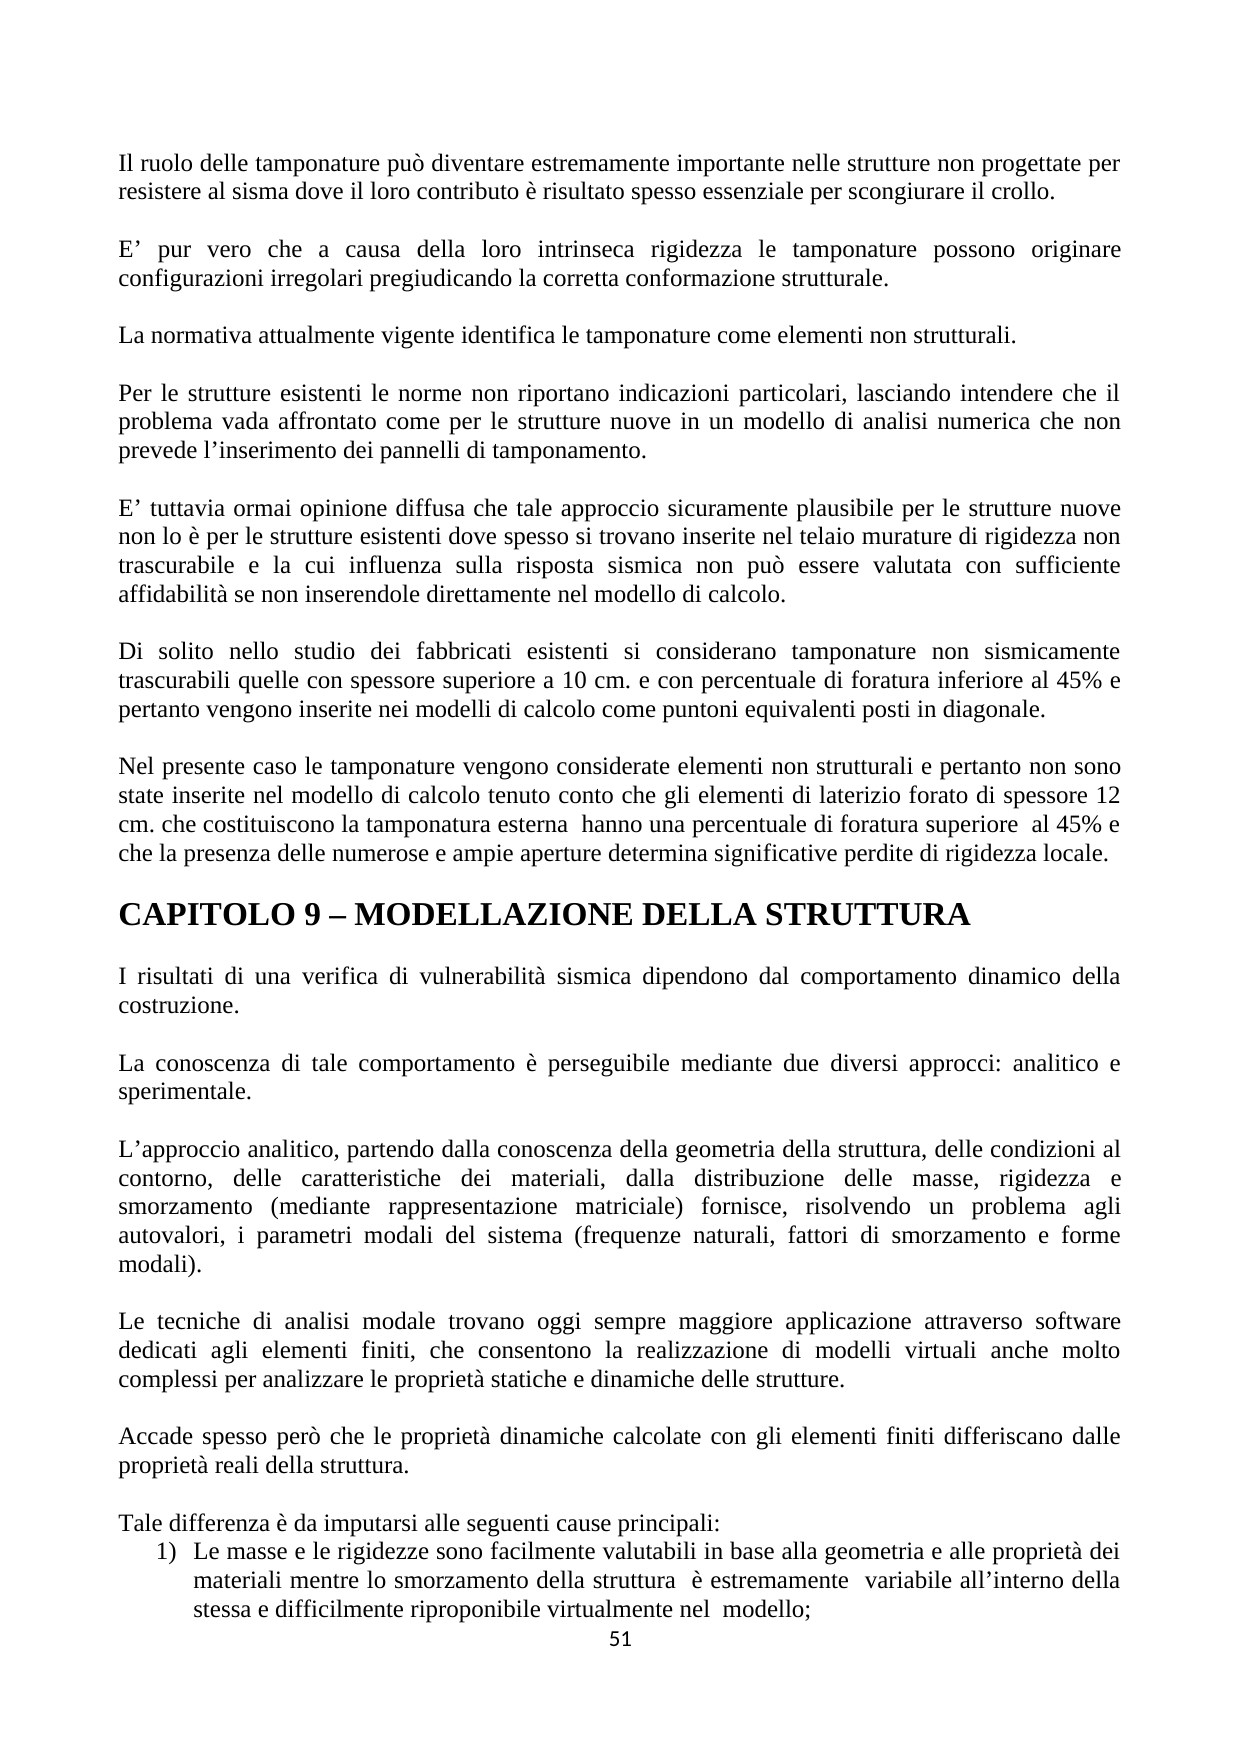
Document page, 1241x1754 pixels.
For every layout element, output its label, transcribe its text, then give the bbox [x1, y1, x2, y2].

text Tale differenza è da imputarsi alle seguenti cause principali: [118, 1508, 1122, 1536]
text Di solito nello studio dei fabbricati esistenti si considerano tamponature non sismicamente trascurabili quelle con spessore superiore a 10 cm. e con percentuale di foratura inferiore al 45% e pertanto vengono inserite nei modelli di calcolo come puntoni equivalenti posti in diagonale. [118, 636, 1122, 723]
text La conoscenza di tale comportamento è perseguibile mediante due diversi approcci: analitico e sperimentale. [118, 1048, 1122, 1105]
text L’approccio analitico, partendo dalla conoscenza della geometria della struttura, delle condizioni al contorno, delle caratteristiche dei materiali, dalla distribuzione delle masse, rigidezza e smorzamento (mediante rappresentazione matriciale) fornisce, risolvendo un problema agli autovalori, i parametri modali del sistema (frequenze naturali, fattori di smorzamento e forme modali). [118, 1134, 1122, 1278]
list Le masse e le rigidezze sono facilmente valutabili in base alla geometria e alle proprietà dei materiali mentre lo smorzamento della struttura è estremamente variabile all’interno della stessa e difficilmente riproponibile virtualmente nel modello; [156, 1536, 1122, 1623]
text Accade spesso però che le proprietà dinamiche calcolate con gli elementi finiti differiscano dalle proprietà reali della struttura. [118, 1421, 1122, 1479]
text CAPITOLO 9 – MODELLAZIONE DELLA STRUTTURA [118, 894, 1122, 933]
text E’ pur vero che a causa della loro intrinseca rigidezza le tamponature possono originare configurazioni irregolari pregiudicando la corretta conformazione strutturale. [118, 234, 1122, 291]
text E’ tuttavia ormai opinione diffusa che tale approccio sicuramente plausibile per le strutture nuove non lo è per le strutture esistenti dove spesso si trovano inserite nel telaio murature di rigidezza non trascurabile e la cui influenza sulla risposta sismica non può essere valutata con sufficiente affidabilità se non inserendole direttamente nel modello di calcolo. [118, 493, 1122, 608]
text Le tecniche di analisi modale trovano oggi sempre maggiore applicazione attraverso software dedicati agli elementi finiti, che consentono la realizzazione di modelli virtuali anche molto complessi per analizzare le proprietà statiche e dinamiche delle strutture. [118, 1306, 1122, 1393]
text I risultati di una verifica di vulnerabilità sismica dipendono dal comportamento dinamico della costruzione. [118, 961, 1122, 1019]
text Per le strutture esistenti le norme non riportano indicazioni particolari, lasciando intendere che il problema vada affrontato come per le strutture nuove in un modello di analisi numerica che non prevede l’inserimento dei pannelli di tamponamento. [118, 378, 1122, 464]
text Il ruolo delle tamponature può diventare estremamente importante nelle strutture non progettate per resistere al sisma dove il loro contributo è risultato spesso essenziale per scongiurare il crollo. [118, 148, 1122, 205]
text La normativa attualmente vigente identifica le tamponature come elementi non strutturali. [118, 320, 1122, 349]
text Nel presente caso le tamponature vengono considerate elementi non strutturali e pertanto non sono state inserite nel modello di calcolo tenuto conto che gli elementi di laterizio forato di spessore 12 cm. che costituiscono la tamponatura esterna hanno una percentuale di foratura superiore al 45% e che la presenza delle numerose e ampie aperture determina significative perdite di rigidezza locale. [118, 751, 1122, 866]
